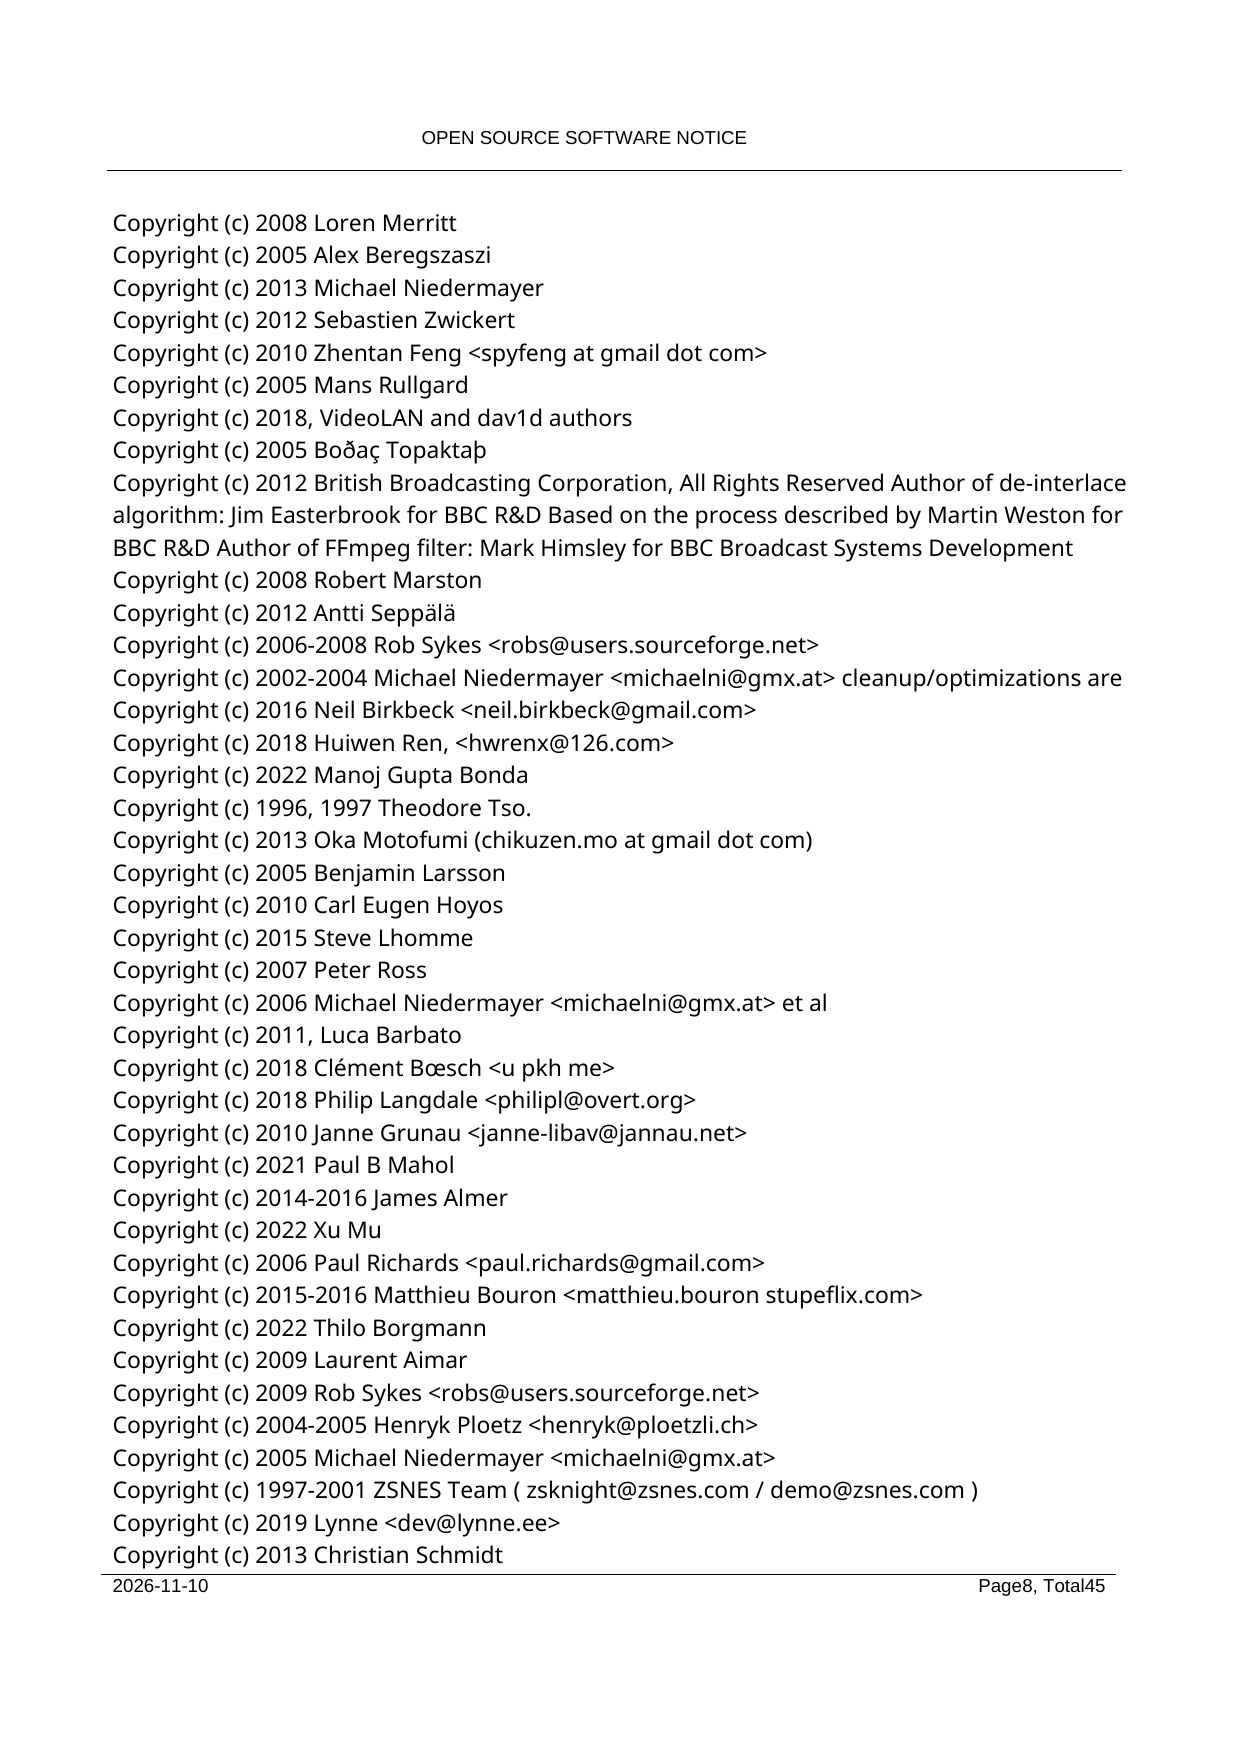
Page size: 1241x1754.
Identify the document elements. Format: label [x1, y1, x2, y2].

text [112, 206, 1128, 1571]
